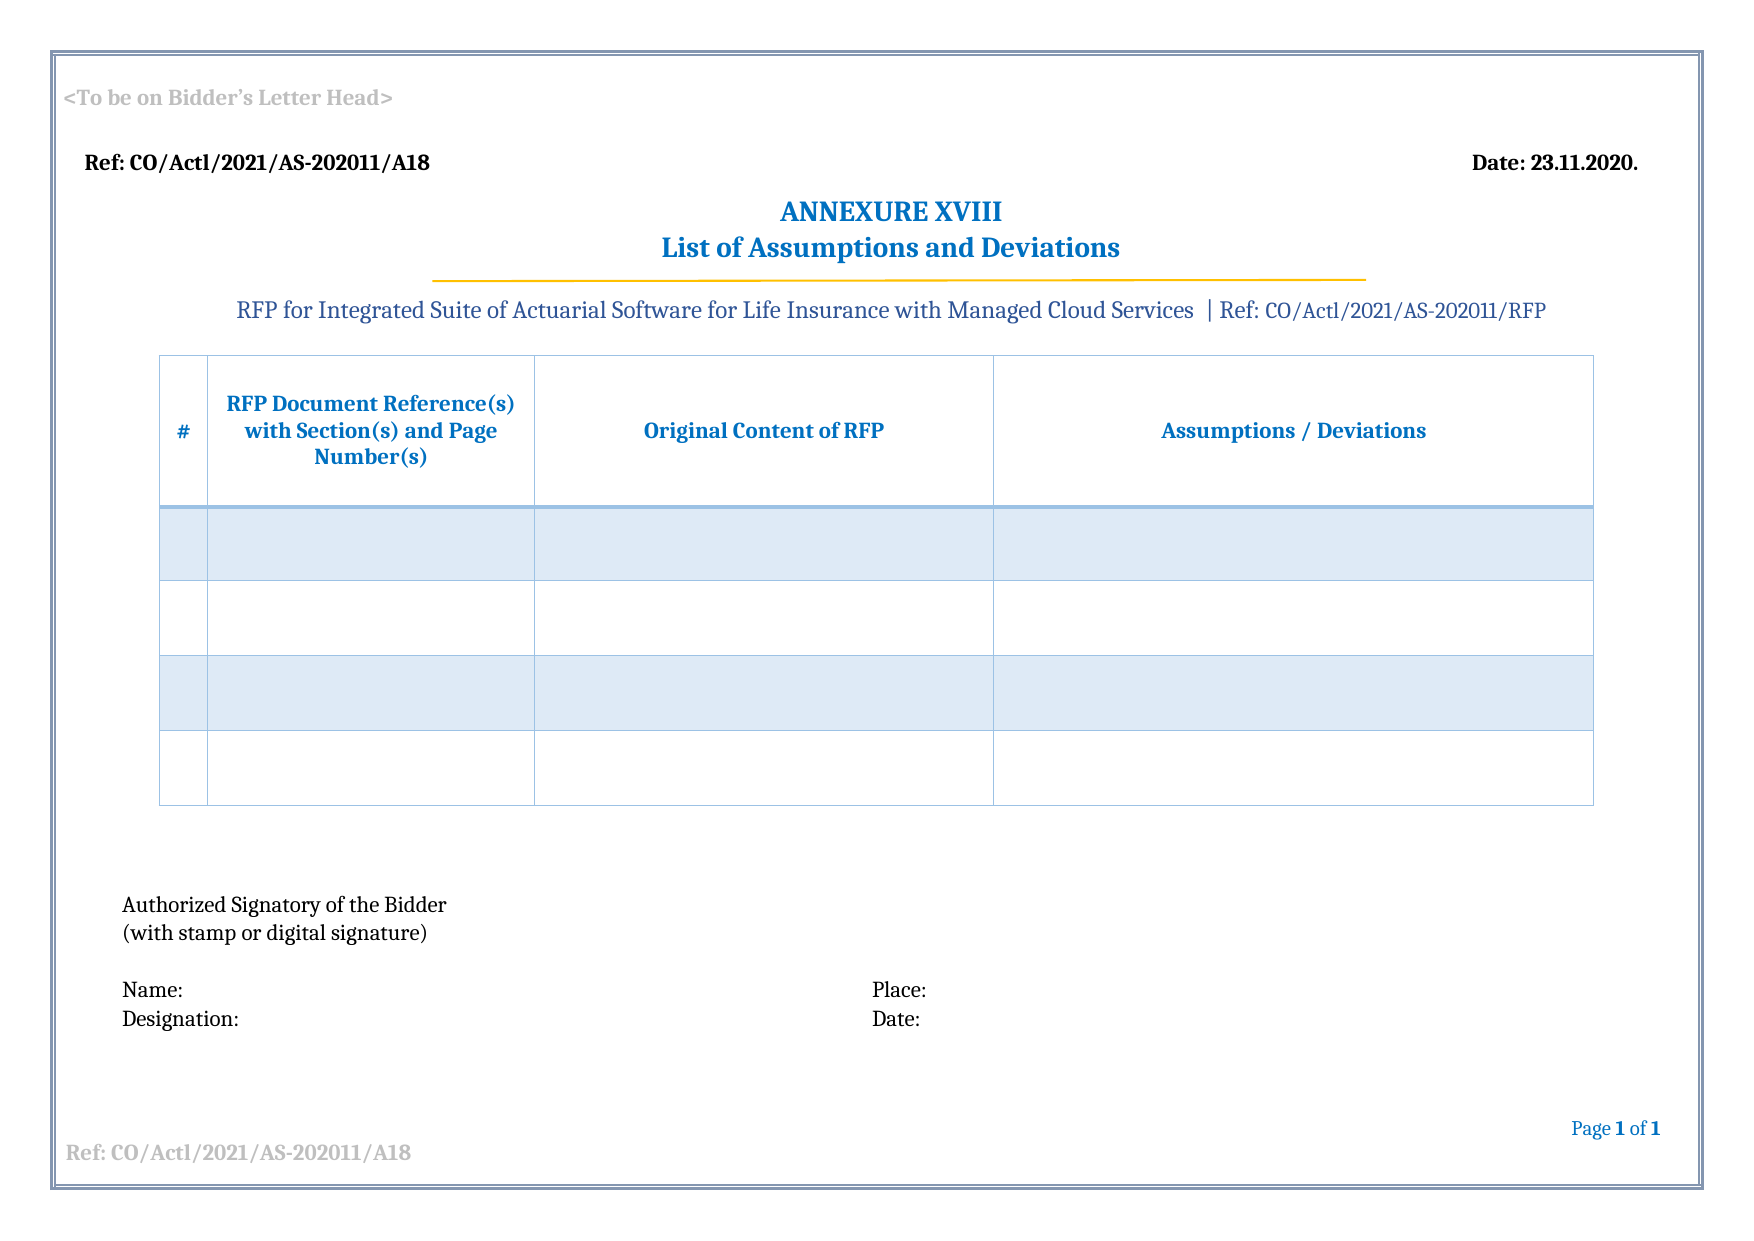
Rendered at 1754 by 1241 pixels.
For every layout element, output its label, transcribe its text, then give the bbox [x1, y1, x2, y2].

table_header Assumptions / Deviations [994, 356, 1593, 505]
table_cell [994, 581, 1593, 655]
text Name: Place: [122, 977, 1660, 1003]
table_header # [160, 356, 207, 505]
table_header RFP Document Reference(s) with Section(s) and Page Number(s) [208, 356, 534, 505]
table_cell [208, 731, 534, 805]
table_cell [160, 731, 207, 805]
table_cell [535, 731, 993, 805]
table_cell [208, 509, 534, 580]
table_cell [160, 656, 207, 730]
table_cell [535, 509, 993, 580]
table_cell [208, 581, 534, 655]
table_cell [208, 656, 534, 730]
table_cell [535, 581, 993, 655]
table_cell [994, 656, 1593, 730]
table_cell [160, 581, 207, 655]
table_header Original Content of RFP [535, 356, 993, 505]
table_cell [160, 509, 207, 580]
text Ref: CO/Actl/2021/AS-202011/A18 Date: 23.11.2020. [84, 150, 1660, 176]
text (with stamp or digital signature) [122, 920, 1660, 946]
text ANNEXURE XVIII [122, 195, 1660, 229]
table_cell [994, 509, 1593, 580]
text List of Assumptions and Deviations [122, 231, 1660, 265]
text RFP for Integrated Suite of Actuarial Software for Life Insurance with Managed Cloud Services | Ref: CO/Actl/2021/AS-202011/RFP [122, 296, 1660, 324]
table_cell [535, 656, 993, 730]
text Designation: Date: [122, 1005, 1660, 1032]
text Authorized Signatory of the Bidder [122, 892, 1660, 918]
table_cell [994, 731, 1593, 805]
